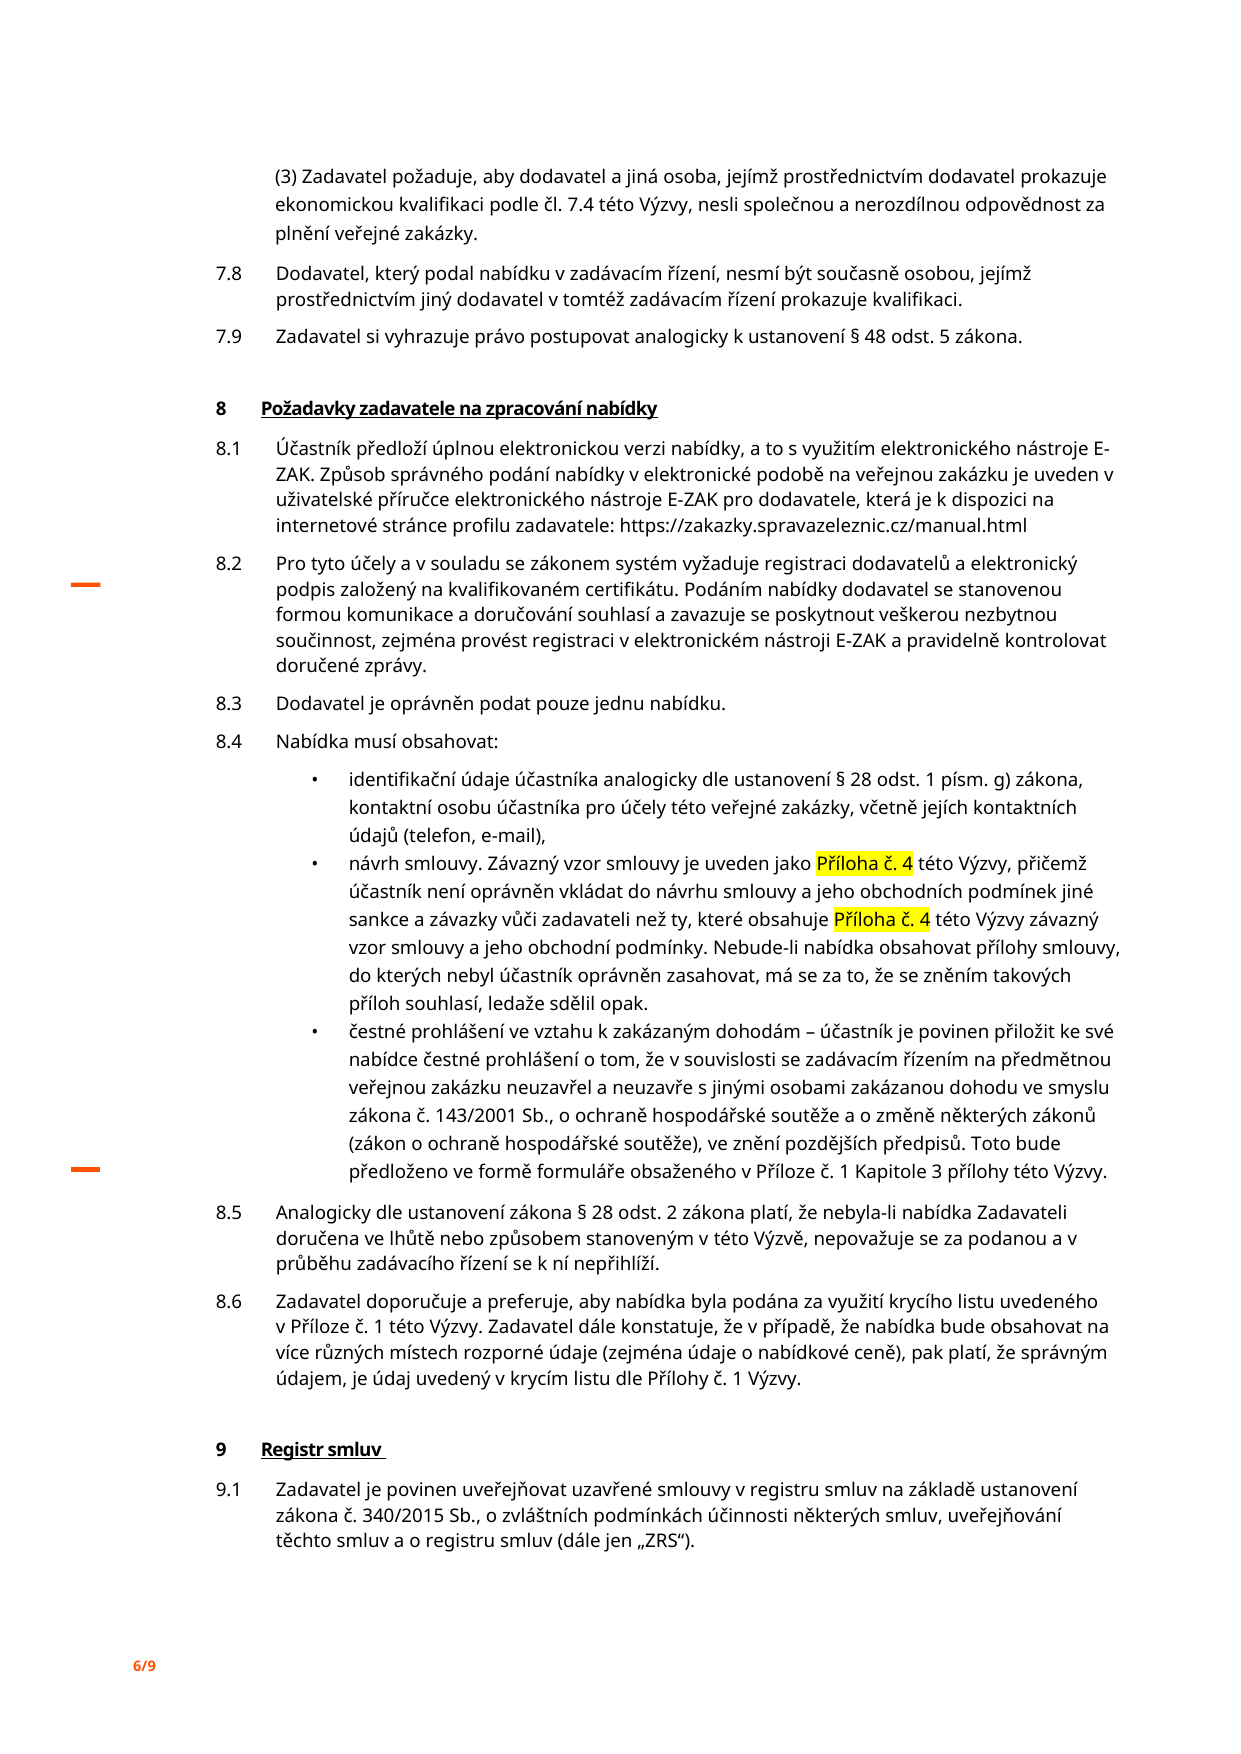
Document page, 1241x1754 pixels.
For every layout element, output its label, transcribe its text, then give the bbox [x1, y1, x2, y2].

list čestné prohlášení ve vztahu k zakázaným dohodám – účastník je povinen přiložit ke své nabídce čestné prohlášení o tom, že v souvislosti se zadávacím řízením na předmětnou veřejnou zakázku neuzavřel a neuzavře s jinými osobami zakázanou dohodu ve smyslu zákona č. 143/2001 Sb., o ochraně hospodářské soutěže a o změně některých zákonů (zákon o ochraně hospodářské soutěže), ve znění pozdějších předpisů. Toto bude předloženo ve formě formuláře obsaženého v Příloze č. 1 Kapitole 3 přílohy této Výzvy. [311, 1019, 1122, 1184]
subtitle Pro tyto účely a v souladu se zákonem systém vyžaduje registraci dodavatelů a elektronický podpis založený na kvalifikovaném certifikátu. Podáním nabídky dodavatel se stanovenou formou komunikace a doručování souhlasí a zavazuje se poskytnout veškerou nezbytnou součinnost, zejména provést registraci v elektronickém nástroji E-ZAK a pravidelně kontrolovat doručené zprávy. [216, 550, 1122, 678]
subtitle Dodavatel, který podal nabídku v zadávacím řízení, nesmí být současně osobou, jejímž prostřednictvím jiný dodavatel v tomtéž zadávacím řízení prokazuje kvalifikaci. [216, 260, 1122, 311]
subtitle Zadavatel je povinen uveřejňovat uzavřené smlouvy v registru smluv na základě ustanovení zákona č. 340/2015 Sb., o zvláštních podmínkách účinnosti některých smluv, uveřejňování těchto smluv a o registru smluv (dále jen „ZRS“). [216, 1477, 1122, 1553]
subtitle Požadavky zadavatele na zpracování nabídky [216, 395, 1122, 421]
list identifikační údaje účastníka analogicky dle ustanovení § 28 odst. 1 písm. g) zákona, kontaktní osobu účastníka pro účely této veřejné zakázky, včetně jejích kontaktních údajů (telefon, e-mail), [311, 766, 1122, 848]
subtitle Dodavatel je oprávněn podat pouze jednu nabídku. [216, 690, 1122, 716]
subtitle Registr smluv [216, 1436, 1122, 1462]
subtitle Nabídka musí obsahovat: [216, 728, 1122, 754]
list návrh smlouvy. Závazný vzor smlouvy je uveden jako Příloha č. 4 této Výzvy, přičemž účastník není oprávněn vkládat do návrhu smlouvy a jeho obchodních podmínek jiné sankce a závazky vůči zadavateli než ty, které obsahuje Příloha č. 4 této Výzvy závazný vzor smlouvy a jeho obchodní podmínky. Nebude-li nabídka obsahovat přílohy smlouvy, do kterých nebyl účastník oprávněn zasahovat, má se za to, že se zněním takových příloh souhlasí, ledaže sdělil opak. [311, 851, 1122, 1016]
subtitle Účastník předloží úplnou elektronickou verzi nabídky, a to s využitím elektronického nástroje E-ZAK. Způsob správného podání nabídky v elektronické podobě na veřejnou zakázku je uveden v uživatelské příručce elektronického nástroje E-ZAK pro dodavatele, která je k dispozici na internetové stránce profilu zadavatele: https://zakazky.spravazeleznic.cz/manual.html [216, 436, 1122, 538]
text (3) Zadavatel požaduje, aby dodavatel a jiná osoba, jejímž prostřednictvím dodavatel prokazuje ekonomickou kvalifikaci podle čl. 7.4 této Výzvy, nesli společnou a nerozdílnou odpovědnost za plnění veřejné zakázky. [275, 164, 1122, 245]
subtitle Analogicky dle ustanovení zákona § 28 odst. 2 zákona platí, že nebyla-li nabídka Zadavateli doručena ve lhůtě nebo způsobem stanoveným v této Výzvě, nepovažuje se za podanou a v průběhu zadávacího řízení se k ní nepřihlíží. [216, 1199, 1122, 1276]
subtitle Zadavatel doporučuje a preferuje, aby nabídka byla podána za využití krycího listu uvedeného v Příloze č. 1 této Výzvy. Zadavatel dále konstatuje, že v případě, že nabídka bude obsahovat na více různých místech rozporné údaje (zejména údaje o nabídkové ceně), pak platí, že správným údajem, je údaj uvedený v krycím listu dle Přílohy č. 1 Výzvy. [216, 1288, 1122, 1390]
subtitle Zadavatel si vyhrazuje právo postupovat analogicky k ustanovení § 48 odst. 5 zákona. [216, 324, 1122, 349]
